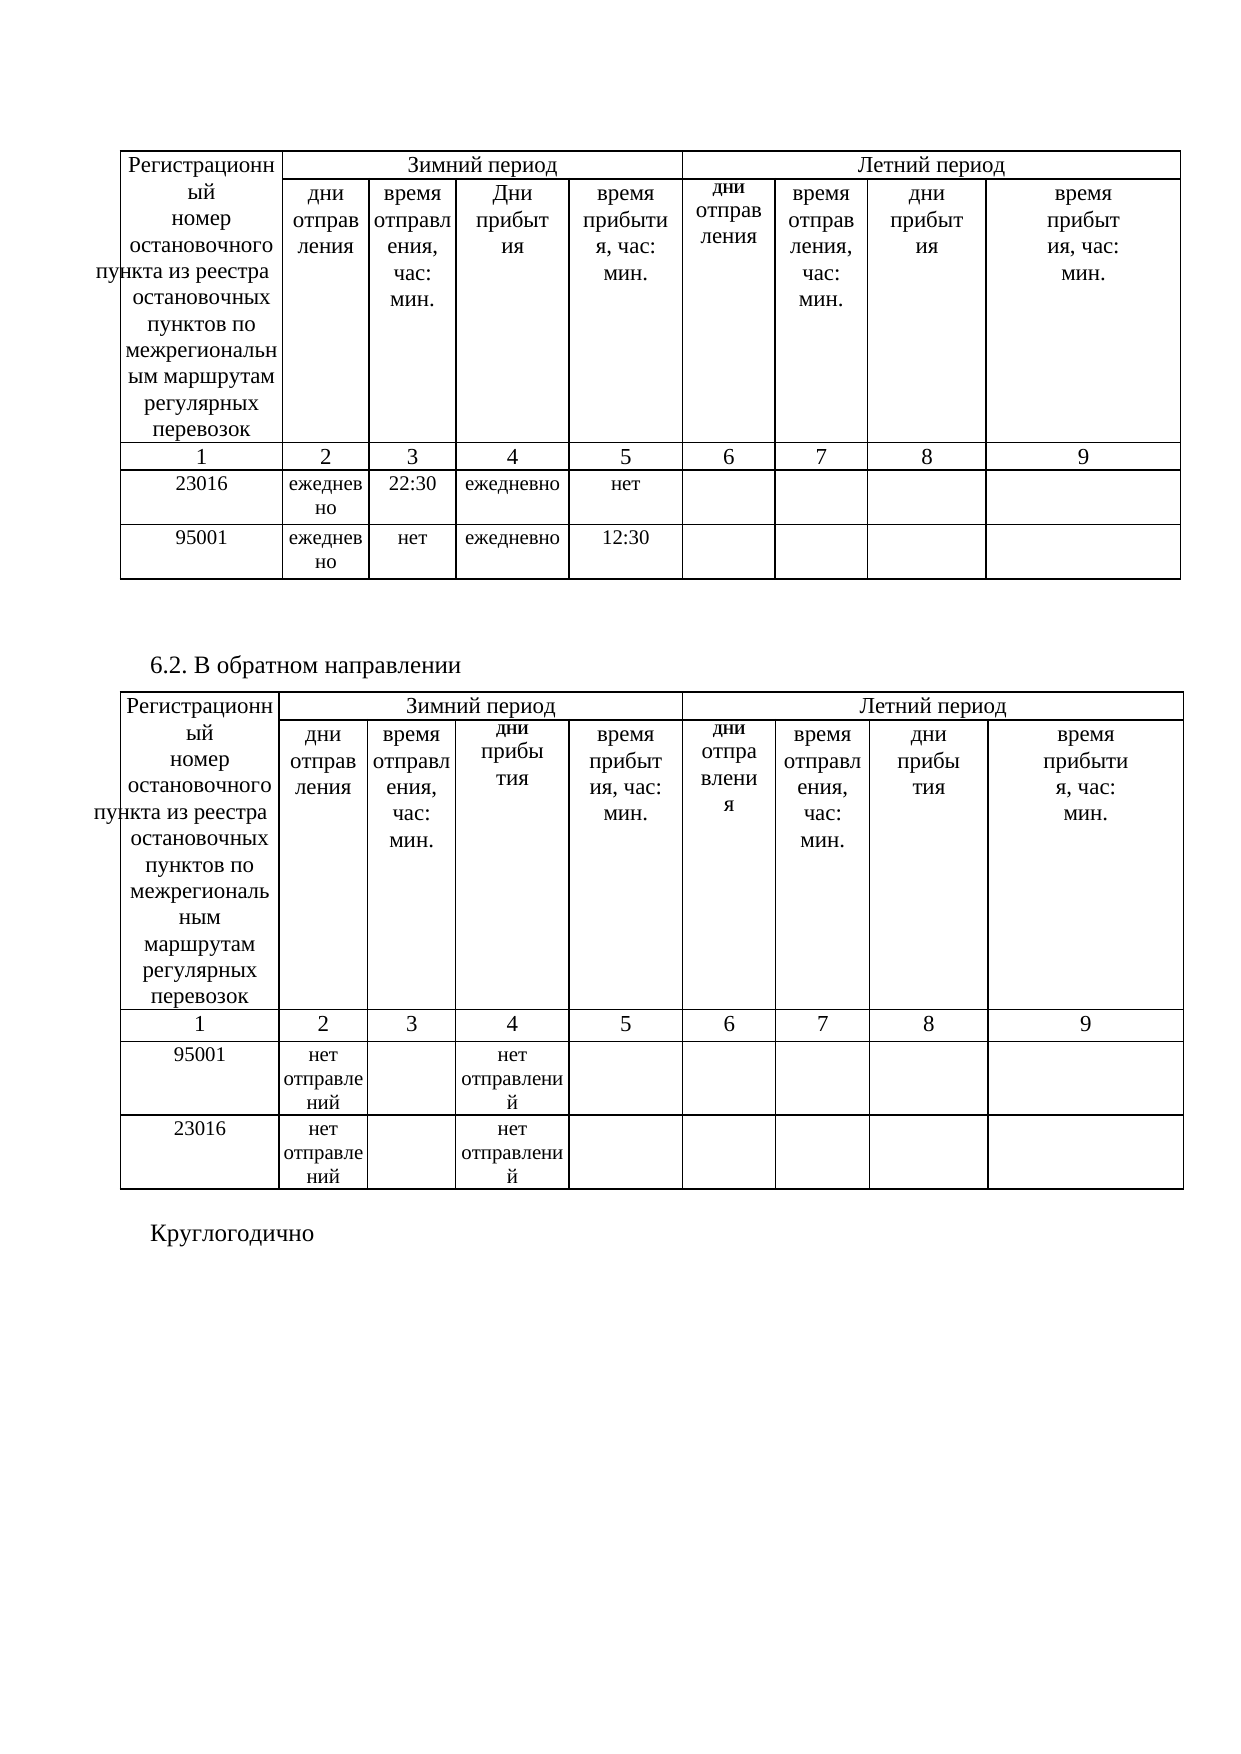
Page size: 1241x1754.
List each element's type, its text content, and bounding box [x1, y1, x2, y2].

table_cell Дни прибыт ия [457, 180, 568, 441]
table_cell [776, 525, 867, 578]
table_cell [870, 1116, 987, 1188]
table_cell ежедневно [457, 525, 568, 578]
table_cell [870, 1042, 987, 1114]
table_cell [987, 471, 1180, 524]
table_header Зимний период [280, 693, 682, 719]
table_cell ежедневно [283, 471, 368, 524]
table_cell дни прибыт ия [868, 180, 985, 441]
table_cell 3 [368, 1010, 455, 1041]
table_cell 12:30 [570, 525, 682, 578]
table_cell 8 [870, 1010, 987, 1041]
table_cell дни отправ ления [283, 180, 368, 441]
table_cell время прибыт ия, час: мин. [987, 180, 1180, 441]
table_cell 3 [370, 443, 455, 469]
table_cell [570, 1116, 682, 1188]
table_cell [683, 525, 774, 578]
table_cell 6 [683, 443, 774, 469]
table_cell 6 [683, 1010, 775, 1041]
table_cell время отправл ения, час: мин. [368, 721, 455, 1009]
text 6.2. В обратном направлении [150, 650, 1090, 678]
text Круглогодично [150, 1218, 1090, 1247]
table_cell [683, 471, 774, 524]
table_cell нет отправлений [280, 1042, 367, 1114]
table_cell время отправл ения, час: мин. [370, 180, 455, 441]
table_cell время прибыти я, час: мин. [989, 721, 1183, 1009]
table_header Регистрационный номер остановочного пункта из реестра остановочных пунктов по межрегиональным маршрутам регулярных перевозок [121, 693, 278, 1009]
table_cell нет [570, 471, 682, 524]
table_cell [683, 1042, 775, 1114]
table_cell [776, 1116, 869, 1188]
table_header Зимний период [283, 152, 682, 178]
table_cell 95001 [121, 1042, 278, 1114]
table_cell 9 [989, 1010, 1183, 1041]
table_cell 4 [457, 443, 568, 469]
table_cell ДНИ отправ ления [683, 180, 774, 441]
table_cell [776, 471, 867, 524]
table_cell дни отправ ления [280, 721, 367, 1009]
table_cell 7 [776, 1010, 869, 1041]
table_cell [989, 1042, 1183, 1114]
table_cell 23016 [121, 471, 282, 524]
table_cell [776, 1042, 869, 1114]
table_cell 2 [280, 1010, 367, 1041]
table_cell 5 [570, 1010, 682, 1041]
table_cell время прибыт ия, час: мин. [570, 721, 682, 1009]
table_header Регистрационный номер остановочного пункта из реестра остановочных пунктов по межрегиональным маршрутам регулярных перевозок [121, 152, 282, 441]
table_cell 8 [868, 443, 985, 469]
table_cell ежедневно [283, 525, 368, 578]
table_cell 2 [283, 443, 368, 469]
table_cell [868, 471, 985, 524]
table_cell [683, 1116, 775, 1188]
table_cell 4 [456, 1010, 568, 1041]
table_header Летний период [683, 693, 1183, 719]
table_cell 23016 [121, 1116, 278, 1188]
table_cell нет отправлений [456, 1042, 568, 1114]
table_cell [570, 1042, 682, 1114]
table_cell [368, 1116, 455, 1188]
table_cell 7 [776, 443, 867, 469]
table_cell время отправл ения, час: мин. [776, 721, 869, 1009]
table_header Летний период [683, 152, 1180, 178]
table_cell дни прибы тия [870, 721, 987, 1009]
table_cell ДНИ отпра влени я [683, 721, 775, 1009]
table_cell [368, 1042, 455, 1114]
table_cell нет отправлений [456, 1116, 568, 1188]
table_cell ДНИ прибы тия [456, 721, 568, 1009]
table_cell время прибыти я, час: мин. [570, 180, 682, 441]
table_cell время отправ ления, час: мин. [776, 180, 867, 441]
table_cell нет [370, 525, 455, 578]
table_cell [868, 525, 985, 578]
table_cell 22:30 [370, 471, 455, 524]
table_cell 1 [121, 1010, 278, 1041]
table_cell [989, 1116, 1183, 1188]
table_cell 95001 [121, 525, 282, 578]
table_cell [987, 525, 1180, 578]
table_cell нет отправлений [280, 1116, 367, 1188]
table_cell ежедневно [457, 471, 568, 524]
table_cell 9 [987, 443, 1180, 469]
table_cell 1 [121, 443, 282, 469]
table_cell 5 [570, 443, 682, 469]
